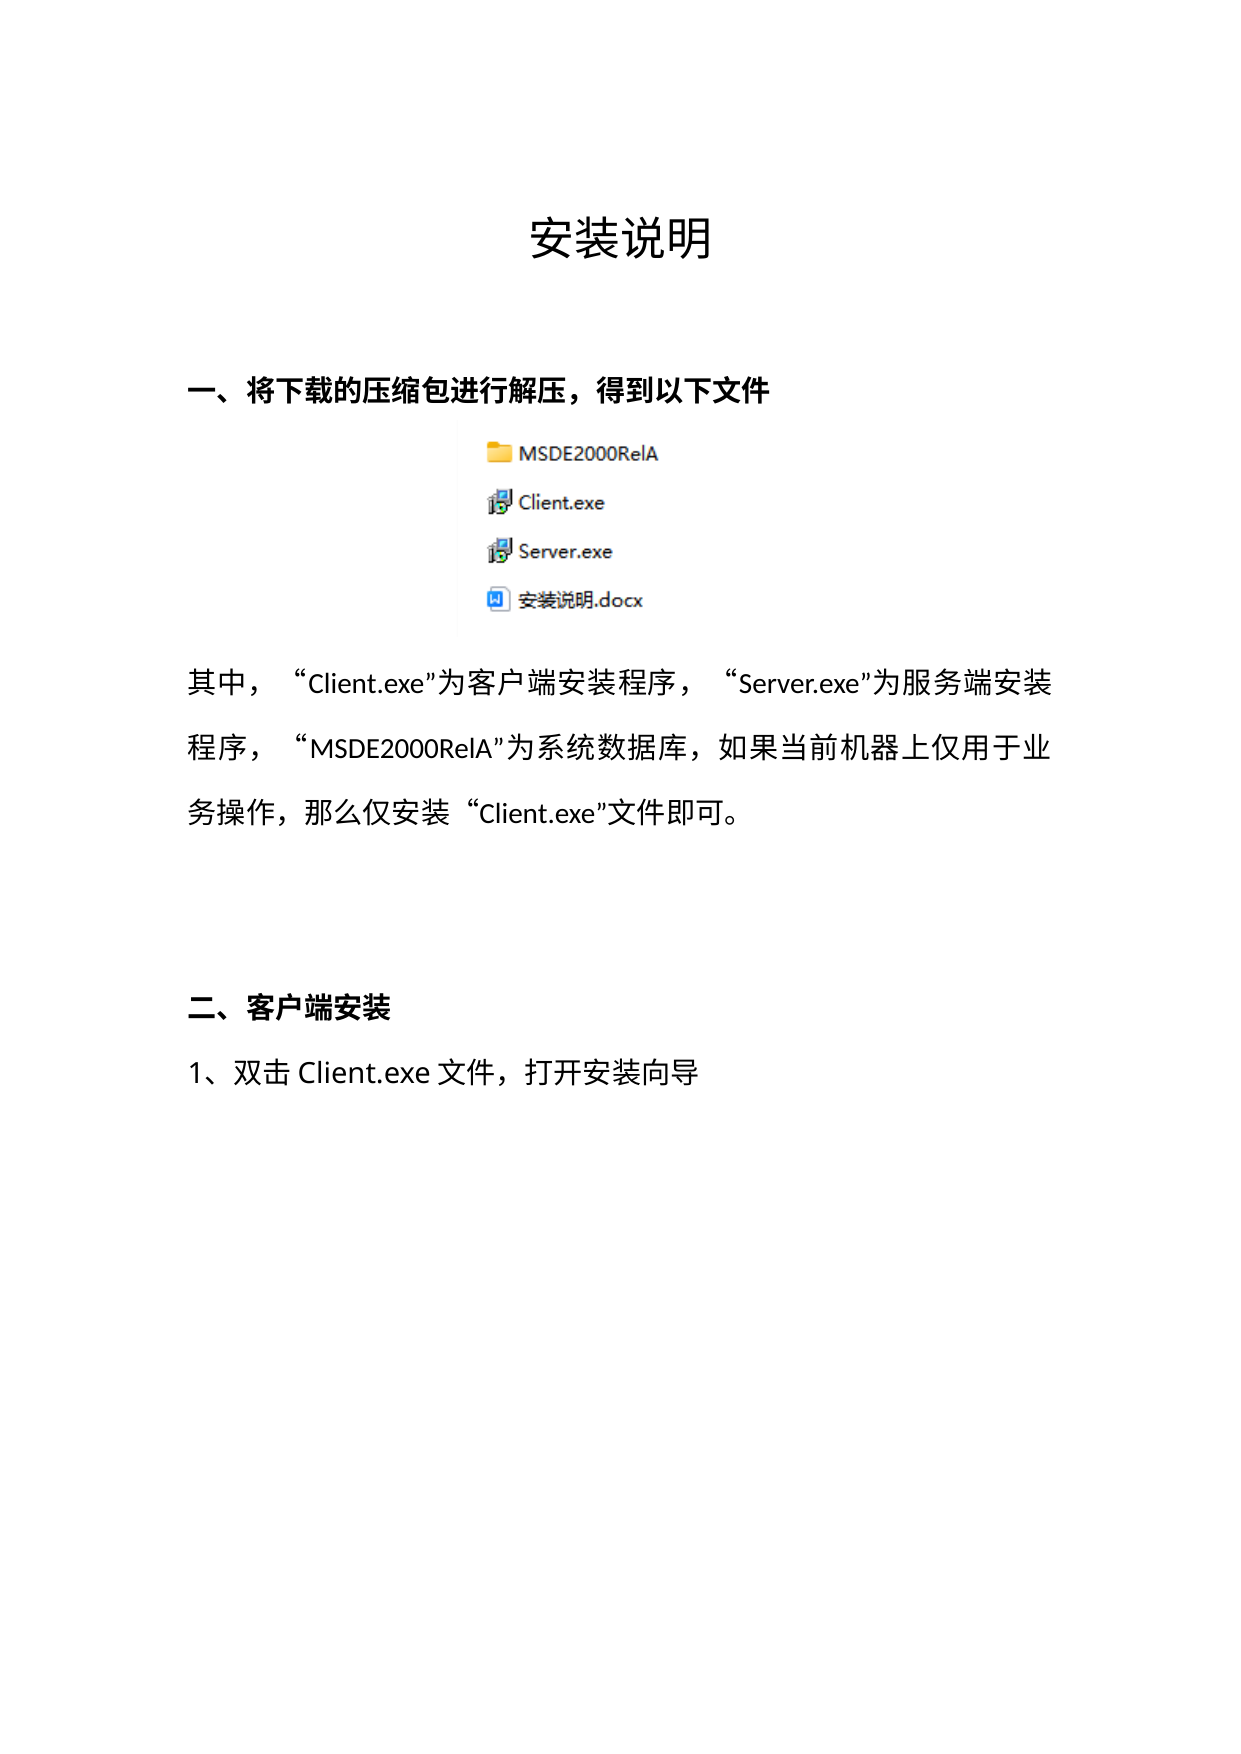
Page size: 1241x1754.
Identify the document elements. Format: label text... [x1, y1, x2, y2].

list 客户端安装 [187, 973, 1053, 1038]
text 一、将下载的压缩包进行解压，得到以下文件 [187, 356, 1053, 421]
list 双击Client.exe文件，打开安装向导 [187, 1038, 1053, 1103]
title 安装说明 [187, 187, 1053, 284]
picture [456, 420, 784, 637]
text 其中，“Client.exe”为客户端安装程序，“Server.exe”为服务端安装程序，“MSDE2000RelA”为系统数据库，如果当前机器上仅用于业务操作，那么仅安装“Client.exe”文件即可。 [187, 648, 1053, 843]
